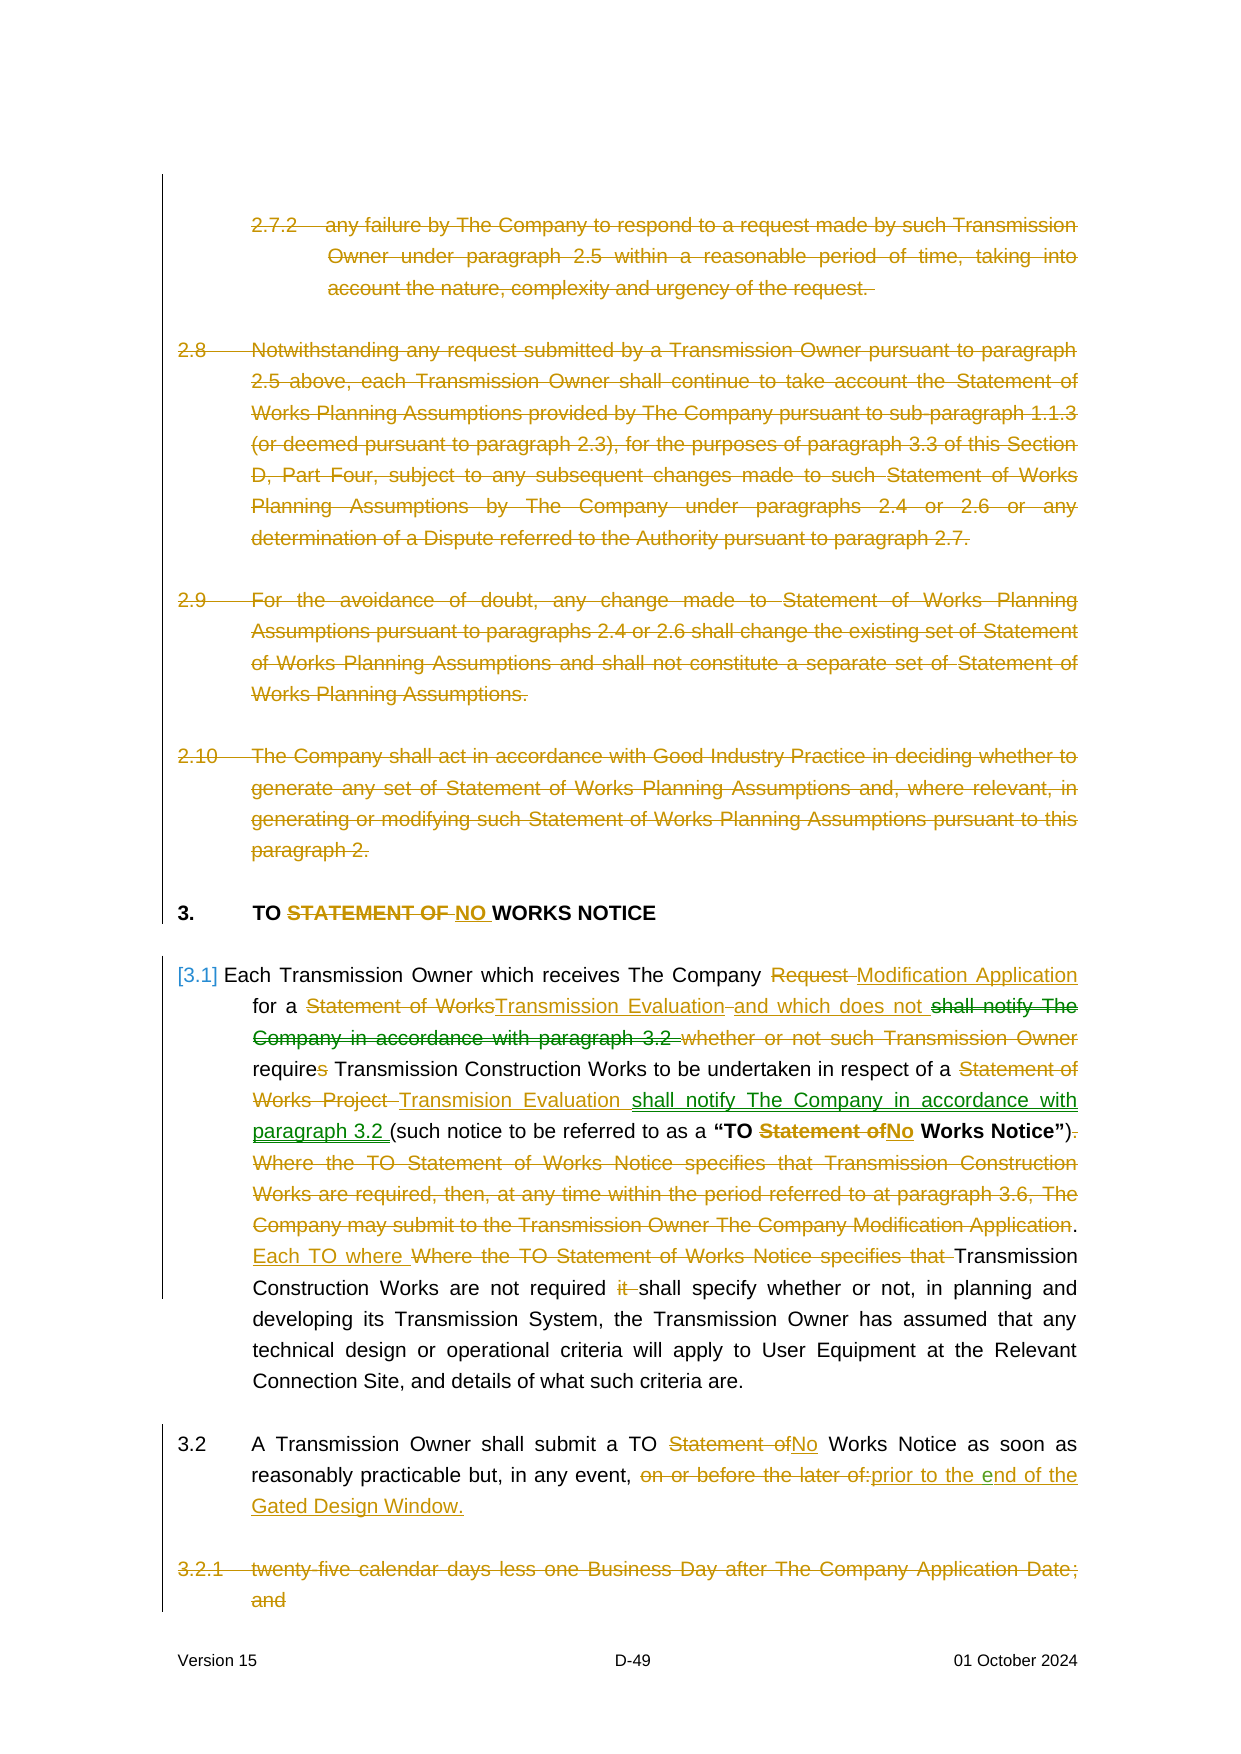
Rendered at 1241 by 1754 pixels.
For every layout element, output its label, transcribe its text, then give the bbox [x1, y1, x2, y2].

text 3.2 A Transmission Owner shall submit a TO Works Notice as soon as reasonably practicable but, in any event, [177, 1424, 1078, 1518]
list Each Transmission Owner which receives The Company for a require Transmission Construction Works to be undertaken in respect of a (such notice to be referred to as a “TO Works Notice”). Transmission Construction Works are not required shall specify whether or not, in planning and developing its Transmission System, the Transmission Owner has assumed that any technical design or operational criteria will apply to User Equipment at the Relevant Connection Site, and details of what such criteria are. [177, 956, 1078, 1393]
text 3. TO WORKS NOTICE [177, 893, 1078, 924]
